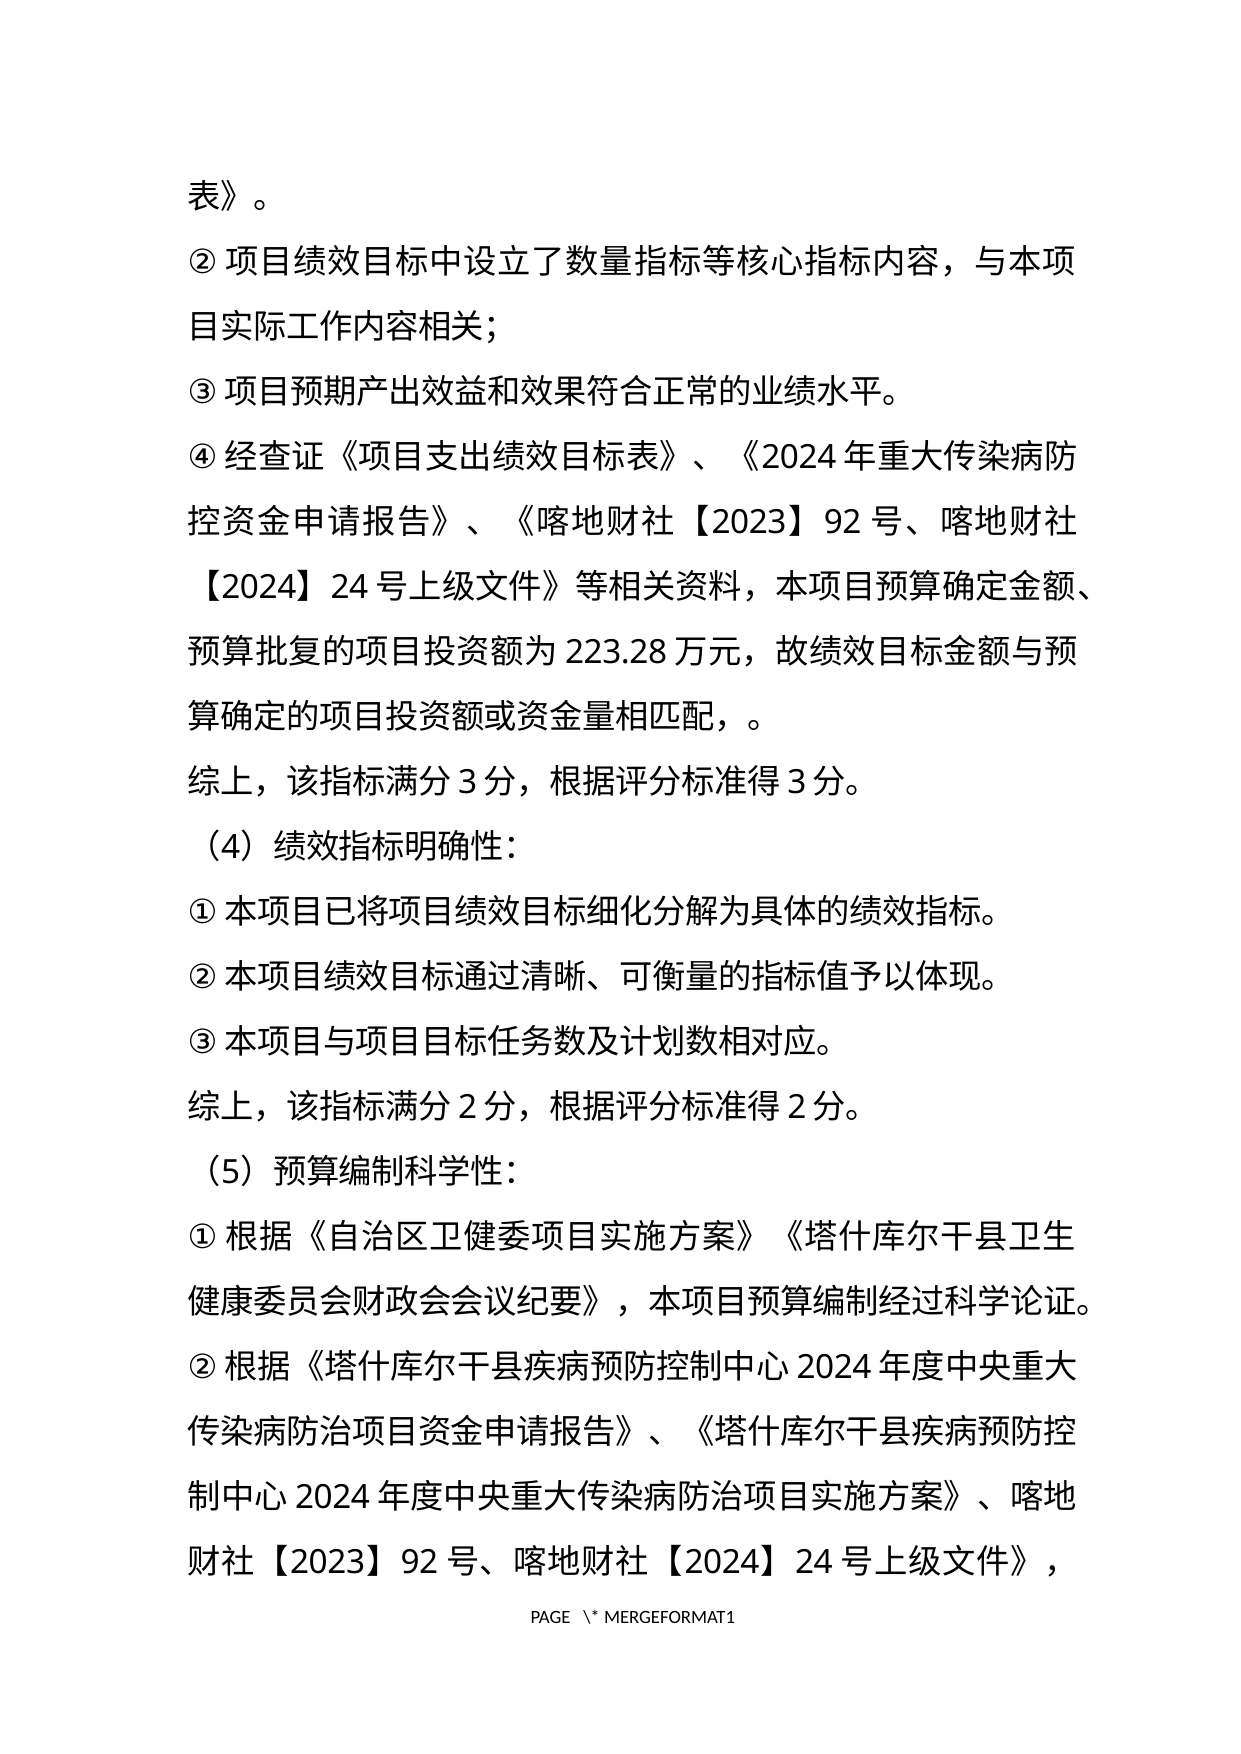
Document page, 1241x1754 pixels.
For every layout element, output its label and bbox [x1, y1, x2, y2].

text [187, 162, 1078, 1592]
